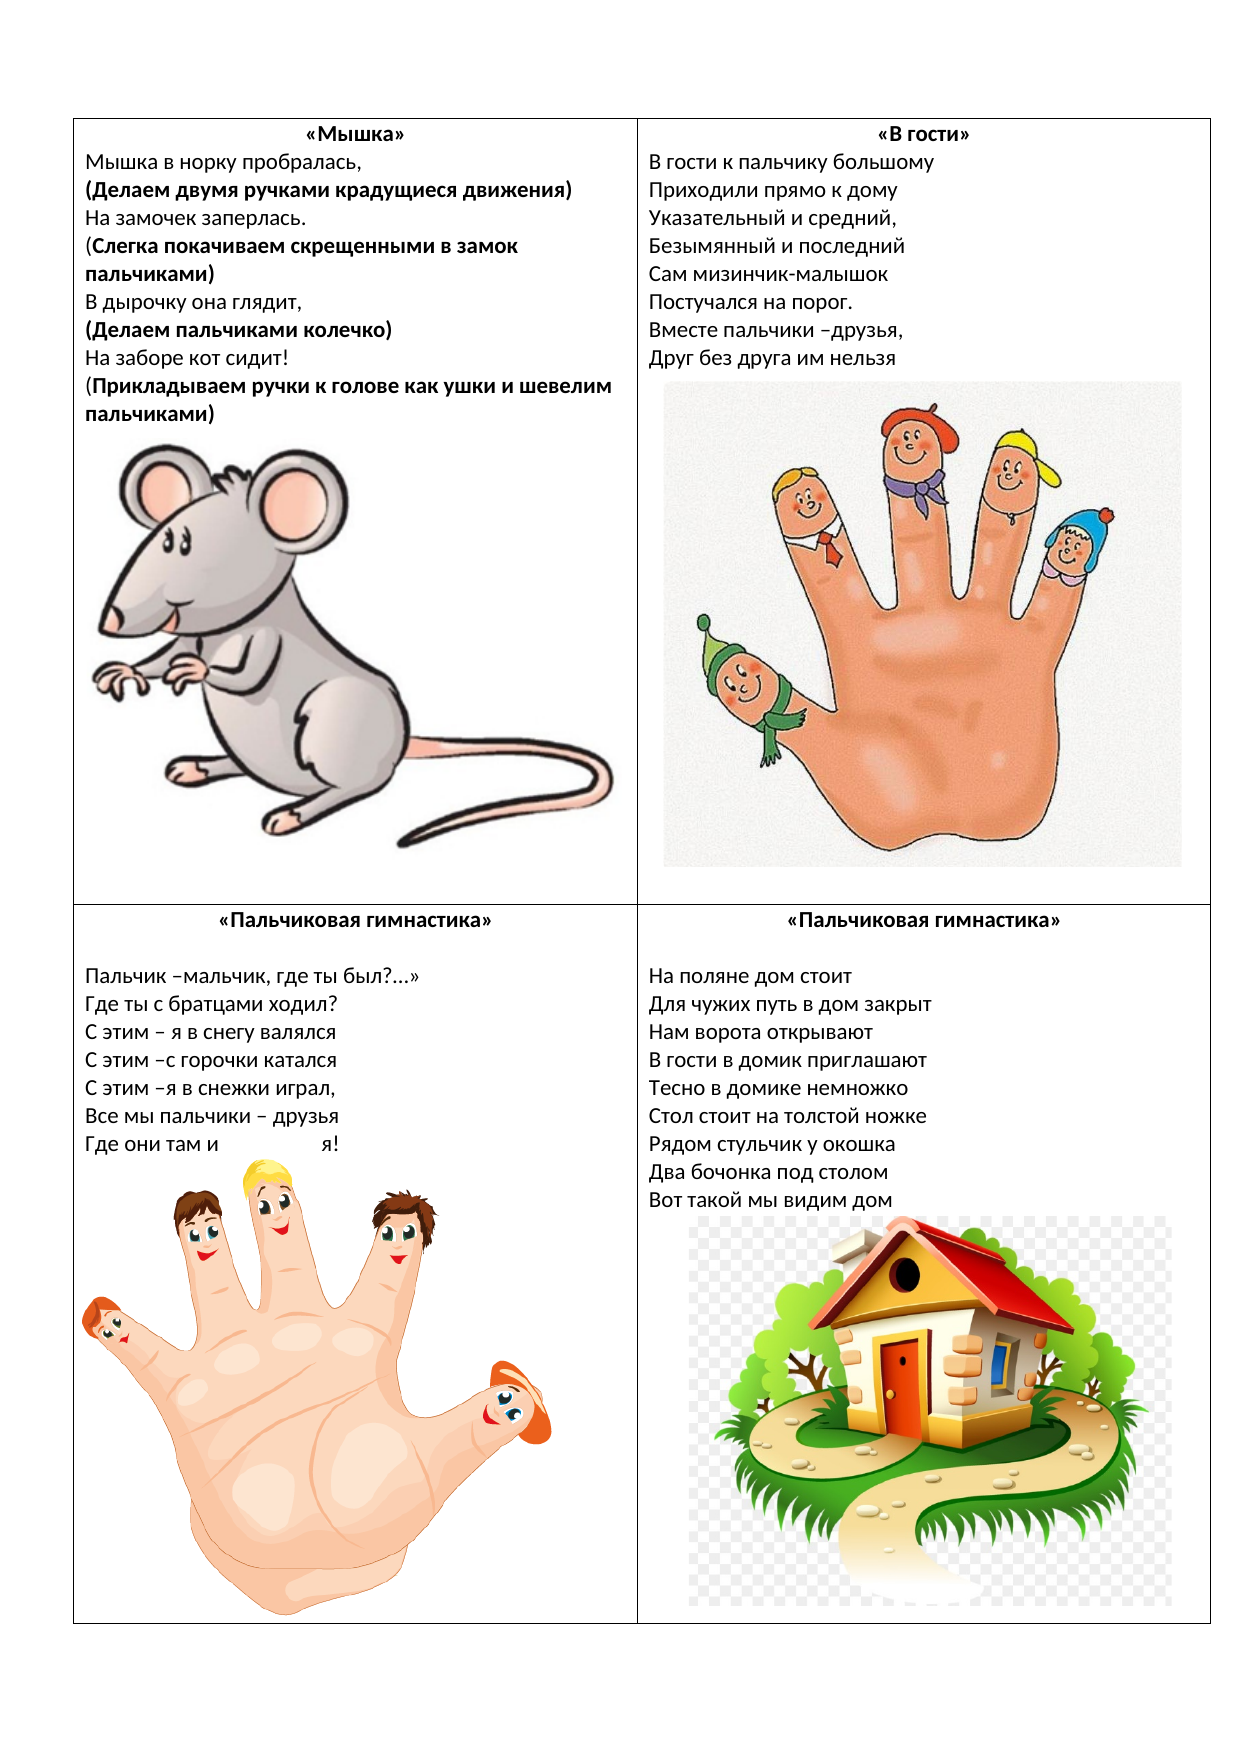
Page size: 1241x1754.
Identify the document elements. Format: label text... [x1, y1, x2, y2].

picture [78, 1148, 553, 1621]
table_cell «Пальчиковая гимнастика» Пальчик –мальчик, где ты был?…» Где ты с братцами ходил? С этим – я в снегу валялся С этим –с горочки катался С этим –я в снежки играл, Все мы пальчики – друзья Где они там и я! [74, 905, 637, 1623]
picture [663, 381, 1182, 867]
table_cell «Пальчиковая гимнастика» На поляне дом стоит Для чужих путь в дом закрыт Нам ворота открывают В гости в домик приглашают Тесно в домике немножко Стол стоит на толстой ножке Рядом стульчик у окошка Два бочонка под столом Вот такой мы видим дом [638, 905, 1210, 1623]
table_cell «В гости» В гости к пальчику большому Приходили прямо к дому Указательный и средний, Безымянный и последний Сам мизинчик-малышок Постучался на порог. Вместе пальчики –друзья, Друг без друга им нельзя [638, 119, 1210, 904]
picture [687, 1216, 1172, 1605]
picture [84, 438, 622, 858]
table_cell «Мышка» Мышка в норку пробралась, (Делаем двумя ручками крадущиеся движения) На замочек заперлась. (Слегка покачиваем скрещенными в замок пальчиками) В дырочку она глядит, (Делаем пальчиками колечко) На заборе кот сидит! (Прикладываем ручки к голове как ушки и шевелим пальчиками) [74, 119, 637, 904]
